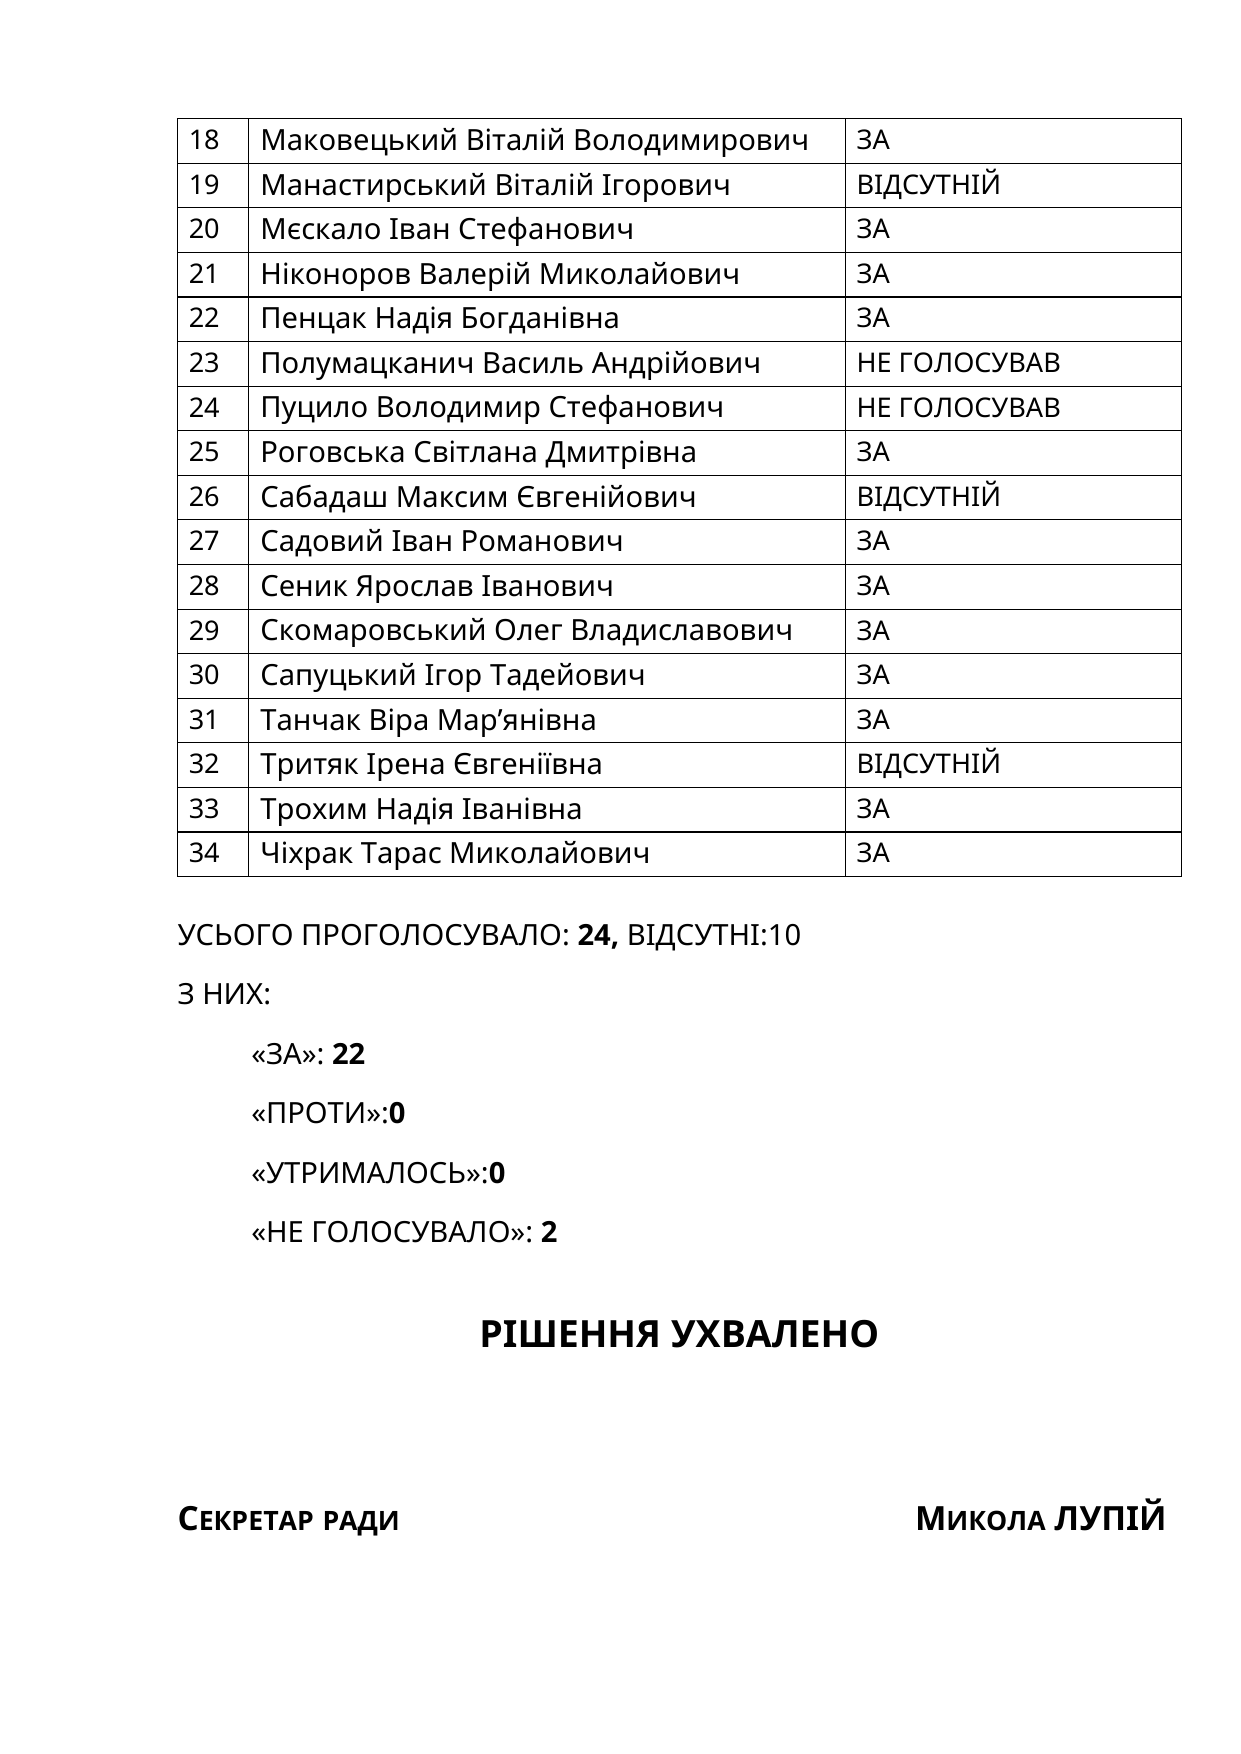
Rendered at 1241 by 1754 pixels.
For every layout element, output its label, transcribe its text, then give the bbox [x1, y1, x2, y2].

table_cell ВІДСУТНІЙ [846, 476, 1181, 519]
text «УТРИМАЛОСЬ»:0 [177, 1152, 1181, 1192]
table_cell 22 [178, 298, 248, 341]
table_cell 33 [178, 788, 248, 831]
text «ПРОТИ»:0 [177, 1092, 1181, 1132]
table_cell НЕ ГОЛОСУВАВ [846, 387, 1181, 430]
table_cell ЗА [846, 610, 1181, 653]
table_cell Танчак Віра Мар’янівна [249, 699, 845, 742]
table_cell ЗА [846, 520, 1181, 564]
table_cell 27 [178, 520, 248, 564]
table_cell ЗА [846, 788, 1181, 831]
table_cell 30 [178, 654, 248, 698]
table_cell Тритяк Ірена Євгеніївна [249, 743, 845, 787]
table_cell Сапуцький Ігор Тадейович [249, 654, 845, 698]
table_cell 23 [178, 342, 248, 386]
table_cell ЗА [846, 119, 1181, 163]
table_cell 29 [178, 610, 248, 653]
table_cell Пенцак Надія Богданівна [249, 298, 845, 341]
table_cell 19 [178, 164, 248, 207]
text «ЗА»: 22 [177, 1033, 1181, 1073]
text З НИХ: [177, 973, 1181, 1013]
table_cell Маковецький Віталій Володимирович [249, 119, 845, 163]
table_cell Сеник Ярослав Іванович [249, 565, 845, 608]
table_cell 28 [178, 565, 248, 608]
text «НЕ ГОЛОСУВАЛО»: 2 [177, 1211, 1181, 1251]
table_cell ЗА [846, 431, 1181, 475]
text Усього проголосувало: 24, ВІДСУТНІ:10 [177, 914, 1181, 954]
table_cell Манастирський Віталій Ігорович [249, 164, 845, 207]
table_cell Ніконоров Валерій Миколайович [249, 253, 845, 296]
table_cell ЗА [846, 253, 1181, 296]
table_cell 26 [178, 476, 248, 519]
table_cell Садовий Іван Романович [249, 520, 845, 564]
table_cell ЗА [846, 565, 1181, 608]
table_cell 34 [178, 833, 248, 876]
table_cell Чіхрак Тарас Миколайович [249, 833, 845, 876]
table_cell 18 [178, 119, 248, 163]
table_cell ЗА [846, 833, 1181, 876]
table_cell 20 [178, 208, 248, 252]
table_cell Трохим Надія Іванівна [249, 788, 845, 831]
table_cell ВІДСУТНІЙ [846, 743, 1181, 787]
table_cell Скомаровський Олег Владиславович [249, 610, 845, 653]
table_cell ЗА [846, 654, 1181, 698]
table_cell ЗА [846, 699, 1181, 742]
table_cell 31 [178, 699, 248, 742]
table_cell 32 [178, 743, 248, 787]
table_cell Мєскало Іван Стефанович [249, 208, 845, 252]
table_cell ЗА [846, 298, 1181, 341]
table_cell НЕ ГОЛОСУВАВ [846, 342, 1181, 386]
table_cell ВІДСУТНІЙ [846, 164, 1181, 207]
table_cell Пуцило Володимир Стефанович [249, 387, 845, 430]
text РІШЕННЯ УХВАЛЕНО [177, 1308, 1181, 1359]
table_cell 25 [178, 431, 248, 475]
table_cell 24 [178, 387, 248, 430]
table_cell Полумацканич Василь Андрійович [249, 342, 845, 386]
table_cell Сабадаш Максим Євгенійович [249, 476, 845, 519]
table_cell ЗА [846, 208, 1181, 252]
table_cell Роговська Світлана Дмитрівна [249, 431, 845, 475]
text Секретар ради Микола ЛУПІЙ [177, 1495, 1181, 1540]
table_cell 21 [178, 253, 248, 296]
